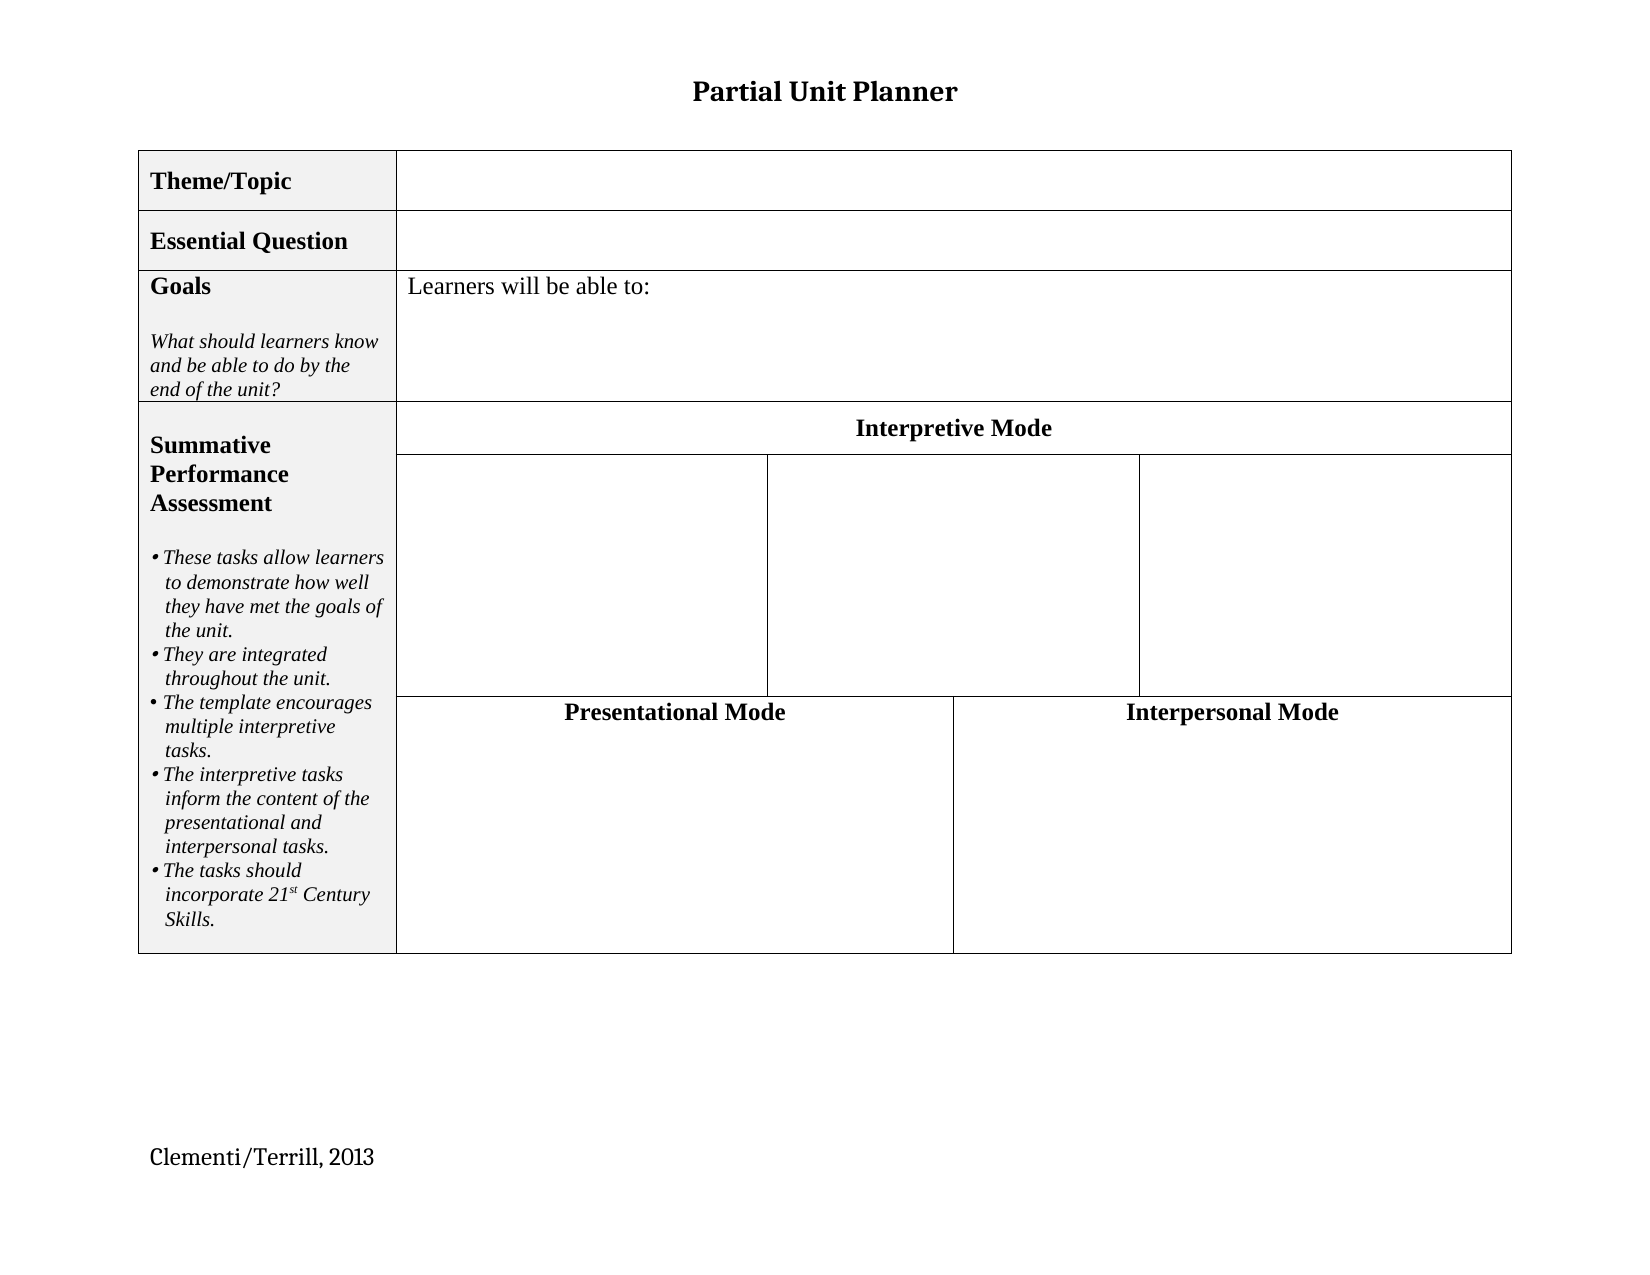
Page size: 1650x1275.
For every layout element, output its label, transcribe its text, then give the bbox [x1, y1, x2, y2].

table_cell Interpersonal Mode [954, 697, 1511, 953]
table_cell [768, 455, 1139, 696]
table_cell [397, 211, 1511, 270]
table_cell [1140, 455, 1511, 696]
table_cell Goals What should learners know and be able to do by the end of the unit? [139, 271, 396, 401]
table_cell Presentational Mode [397, 697, 953, 953]
table_cell Interpretive Mode [397, 402, 1511, 454]
table_cell Essential Question [139, 211, 396, 270]
table_cell Learners will be able to: [397, 271, 1511, 401]
table_cell [397, 455, 767, 696]
table_header [397, 151, 1511, 210]
table_header Theme/Topic [139, 151, 396, 210]
table_cell Summative Performance Assessment These tasks allow learners to demonstrate how well they have met the goals of the unit. They are integrated throughout the unit. The template encourages multiple interpretive tasks. The interpretive tasks inform the content of the presentational and interpersonal tasks. The tasks should incorporate 21st Century Skills. [139, 402, 396, 953]
